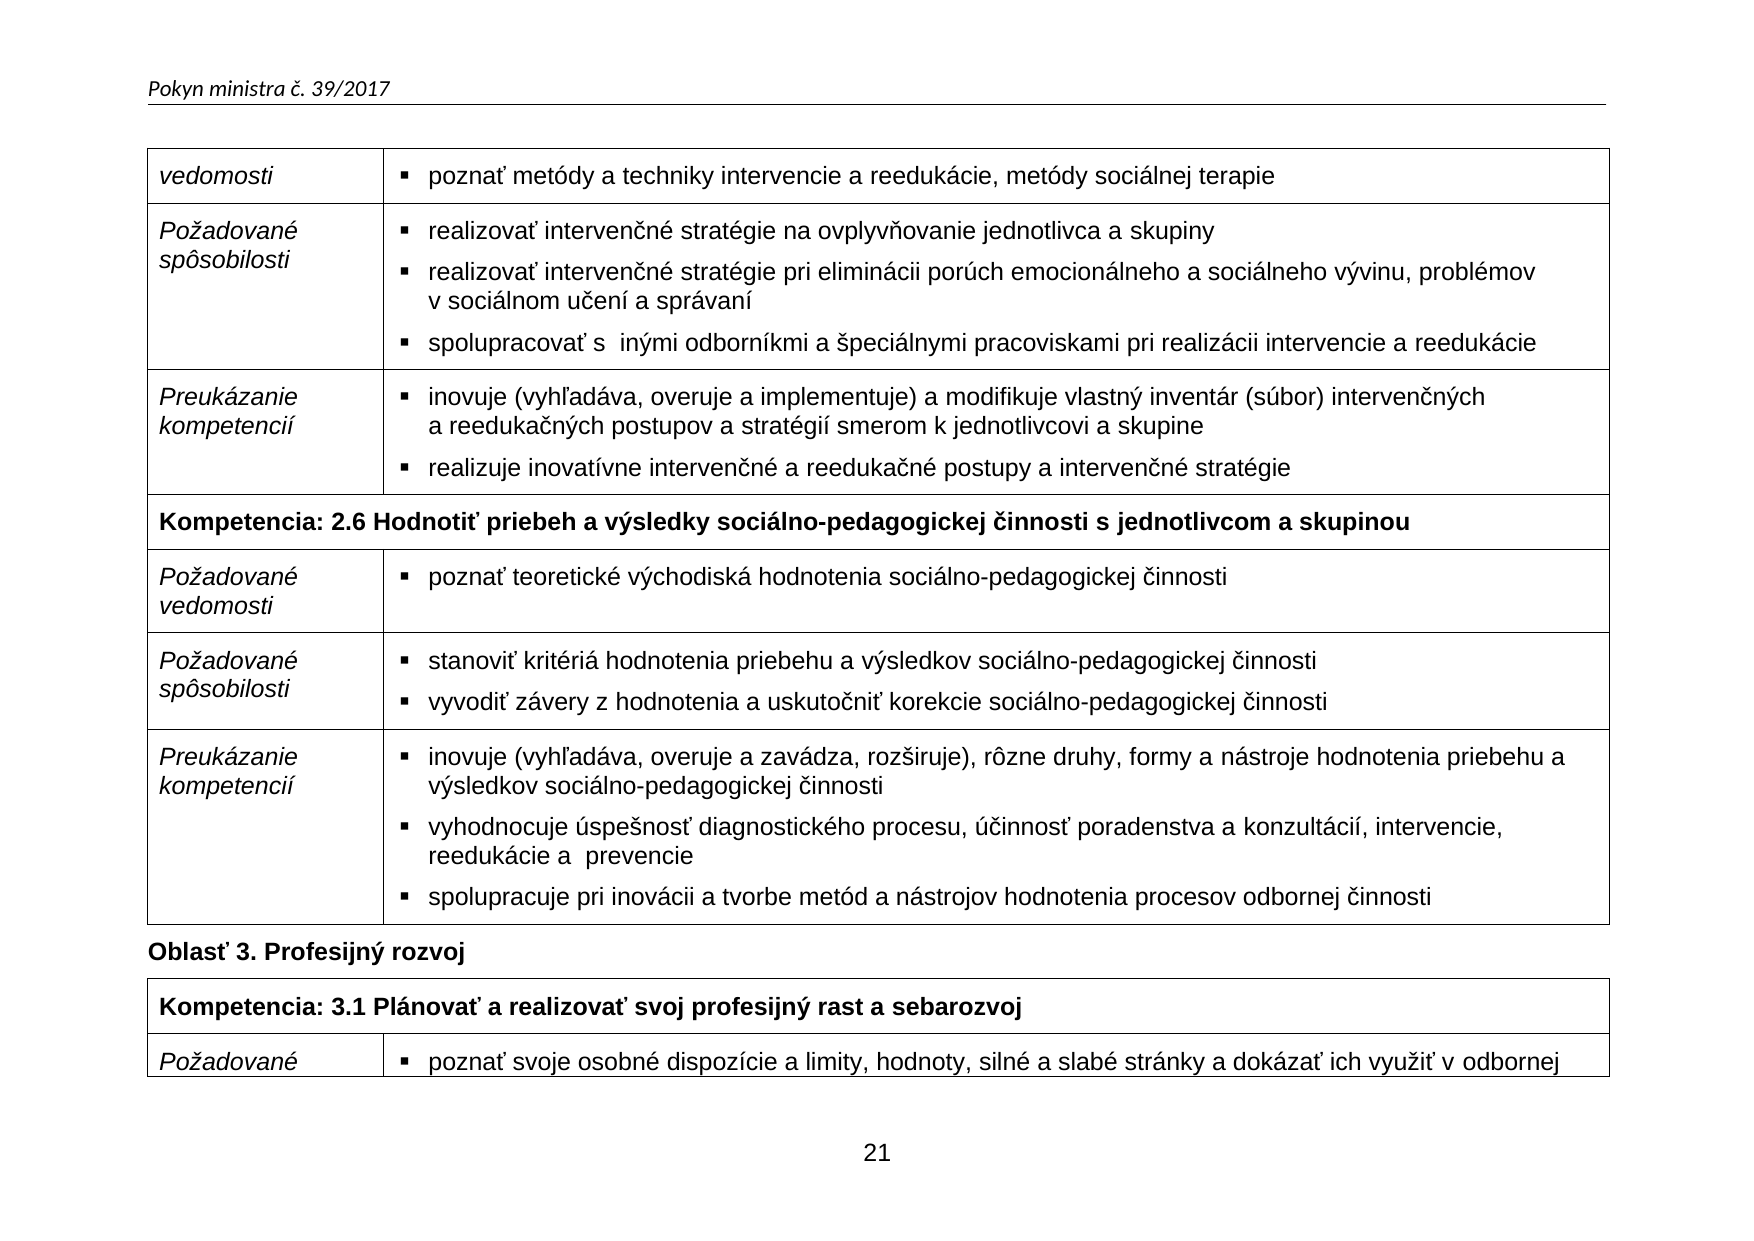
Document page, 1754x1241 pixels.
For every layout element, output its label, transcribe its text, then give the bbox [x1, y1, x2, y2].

table_cell inovuje (vyhľadáva, overuje a zavádza, rozširuje), rôzne druhy, formy a nástroje hodnotenia priebehu a výsledkov sociálno-pedagogickej činnosti vyhodnocuje úspešnosť diagnostického procesu, účinnosť poradenstva a konzultácií, intervencie, reedukácie a prevencie spolupracuje pri inovácii a tvorbe metód a nástrojov hodnotenia procesov odbornej činnosti [384, 730, 1609, 923]
table_cell stanoviť kritériá hodnotenia priebehu a výsledkov sociálno-pedagogickej činnosti vyvodiť závery z hodnotenia a uskutočniť korekcie sociálno-pedagogickej činnosti [384, 633, 1609, 728]
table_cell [384, 1034, 1609, 1076]
table_cell poznať teoretické východiská hodnotenia sociálno-pedagogickej činnosti [384, 550, 1609, 632]
table_header Kompetencia: 3.1 Plánovať a realizovať svoj profesijný rast a sebarozvoj [148, 979, 1609, 1033]
text Oblasť 3. Profesijný rozvoj [148, 937, 1606, 966]
table_cell realizovať intervenčné stratégie na ovplyvňovanie jednotlivca a skupiny realizovať intervenčné stratégie pri eliminácii porúch emocionálneho a sociálneho vývinu, problémov v sociálnom učení a správaní spolupracovať s inými odborníkmi a špeciálnymi pracoviskami pri realizácii intervencie a reedukácie [384, 204, 1609, 369]
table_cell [384, 149, 1609, 202]
table_cell Kompetencia: 2.6 Hodnotiť priebeh a výsledky sociálno-pedagogickej činnosti s jednotlivcom a skupinou [148, 495, 1609, 549]
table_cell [148, 1034, 383, 1076]
table_cell Požadované spôsobilosti [148, 633, 383, 728]
table_cell inovuje (vyhľadáva, overuje a implementuje) a modifikuje vlastný inventár (súbor) intervenčných a reedukačných postupov a stratégií smerom k jednotlivcovi a skupine realizuje inovatívne intervenčné a reedukačné postupy a intervenčné stratégie [384, 370, 1609, 494]
table_cell Preukázanie kompetencií [148, 730, 383, 923]
table_cell Požadované vedomosti [148, 550, 383, 632]
table_cell Preukázanie kompetencií [148, 370, 383, 494]
table_cell Požadované spôsobilosti [148, 204, 383, 369]
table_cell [148, 149, 383, 202]
